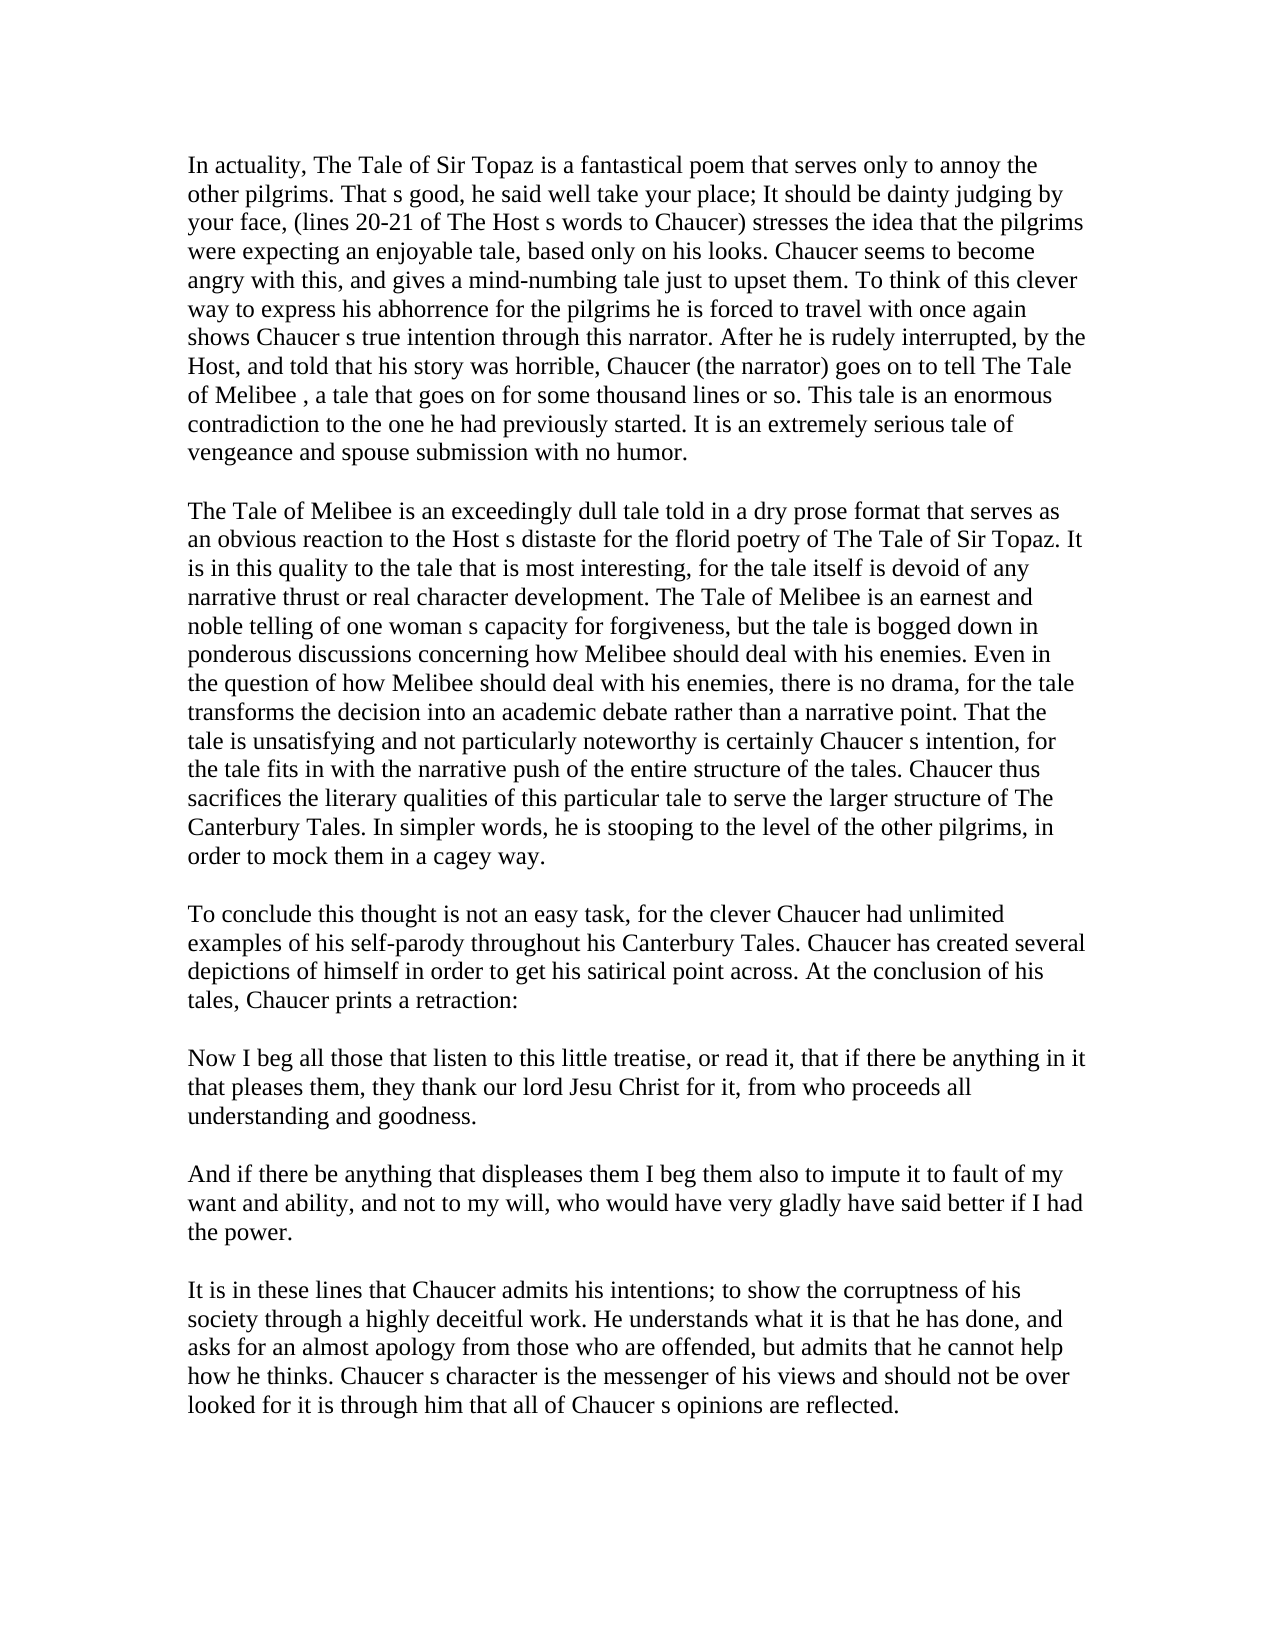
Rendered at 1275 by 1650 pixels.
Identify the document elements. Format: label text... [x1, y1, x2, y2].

text Now I beg all those that listen to this little treatise, or read it, that if there be anything in it that pleases them, they thank our lord Jesu Christ for it, from who proceeds all understanding and goodness. [187, 1043, 1087, 1130]
text In actuality, The Tale of Sir Topaz is a fantastical poem that serves only to annoy the other pilgrims. That s good, he said well take your place; It should be dainty judging by your face, (lines 20-21 of The Host s words to Chaucer) stresses the idea that the pilgrims were expecting an enjoyable tale, based only on his looks. Chaucer seems to become angry with this, and gives a mind-numbing tale just to upset them. To think of this clever way to express his abhorrence for the pilgrims he is forced to travel with once again shows Chaucer s true intention through this narrator. After he is rudely interrupted, by the Host, and told that his story was horrible, Chaucer (the narrator) goes on to tell The Tale of Melibee , a tale that goes on for some thousand lines or so. This tale is an enormous contradiction to the one he had previously started. It is an extremely serious tale of vengeance and spouse submission with no humor. [187, 150, 1087, 466]
text The Tale of Melibee is an exceedingly dull tale told in a dry prose format that serves as an obvious reaction to the Host s distaste for the florid poetry of The Tale of Sir Topaz. It is in this quality to the tale that is most interesting, for the tale itself is devoid of any narrative thrust or real character development. The Tale of Melibee is an earnest and noble telling of one woman s capacity for forgiveness, but the tale is bogged down in ponderous discussions concerning how Melibee should deal with his enemies. Even in the question of how Melibee should deal with his enemies, there is no drama, for the tale transforms the decision into an academic debate rather than a narrative point. That the tale is unsatisfying and not particularly noteworthy is certainly Chaucer s intention, for the tale fits in with the narrative push of the entire structure of the tales. Chaucer thus sacrifices the literary qualities of this particular tale to serve the larger structure of The Canterbury Tales. In simpler words, he is stooping to the level of the other pilgrims, in order to mock them in a cagey way. [187, 496, 1087, 869]
text And if there be anything that displeases them I beg them also to impute it to fault of my want and ability, and not to my will, who would have very gladly have said better if I had the power. [187, 1159, 1087, 1245]
text To conclude this thought is not an easy task, for the clever Chaucer had unlimited examples of his self-parody throughout his Canterbury Tales. Chaucer has created several depictions of himself in order to get his satirical point across. At the conclusion of his tales, Chaucer prints a retraction: [187, 899, 1087, 1014]
text It is in these lines that Chaucer admits his intentions; to show the corruptness of his society through a highly deceitful work. He understands what it is that he has done, and asks for an almost apology from those who are offended, but admits that he cannot help how he thinks. Chaucer s character is the messenger of his views and should not be over looked for it is through him that all of Chaucer s opinions are reflected. [187, 1275, 1087, 1419]
